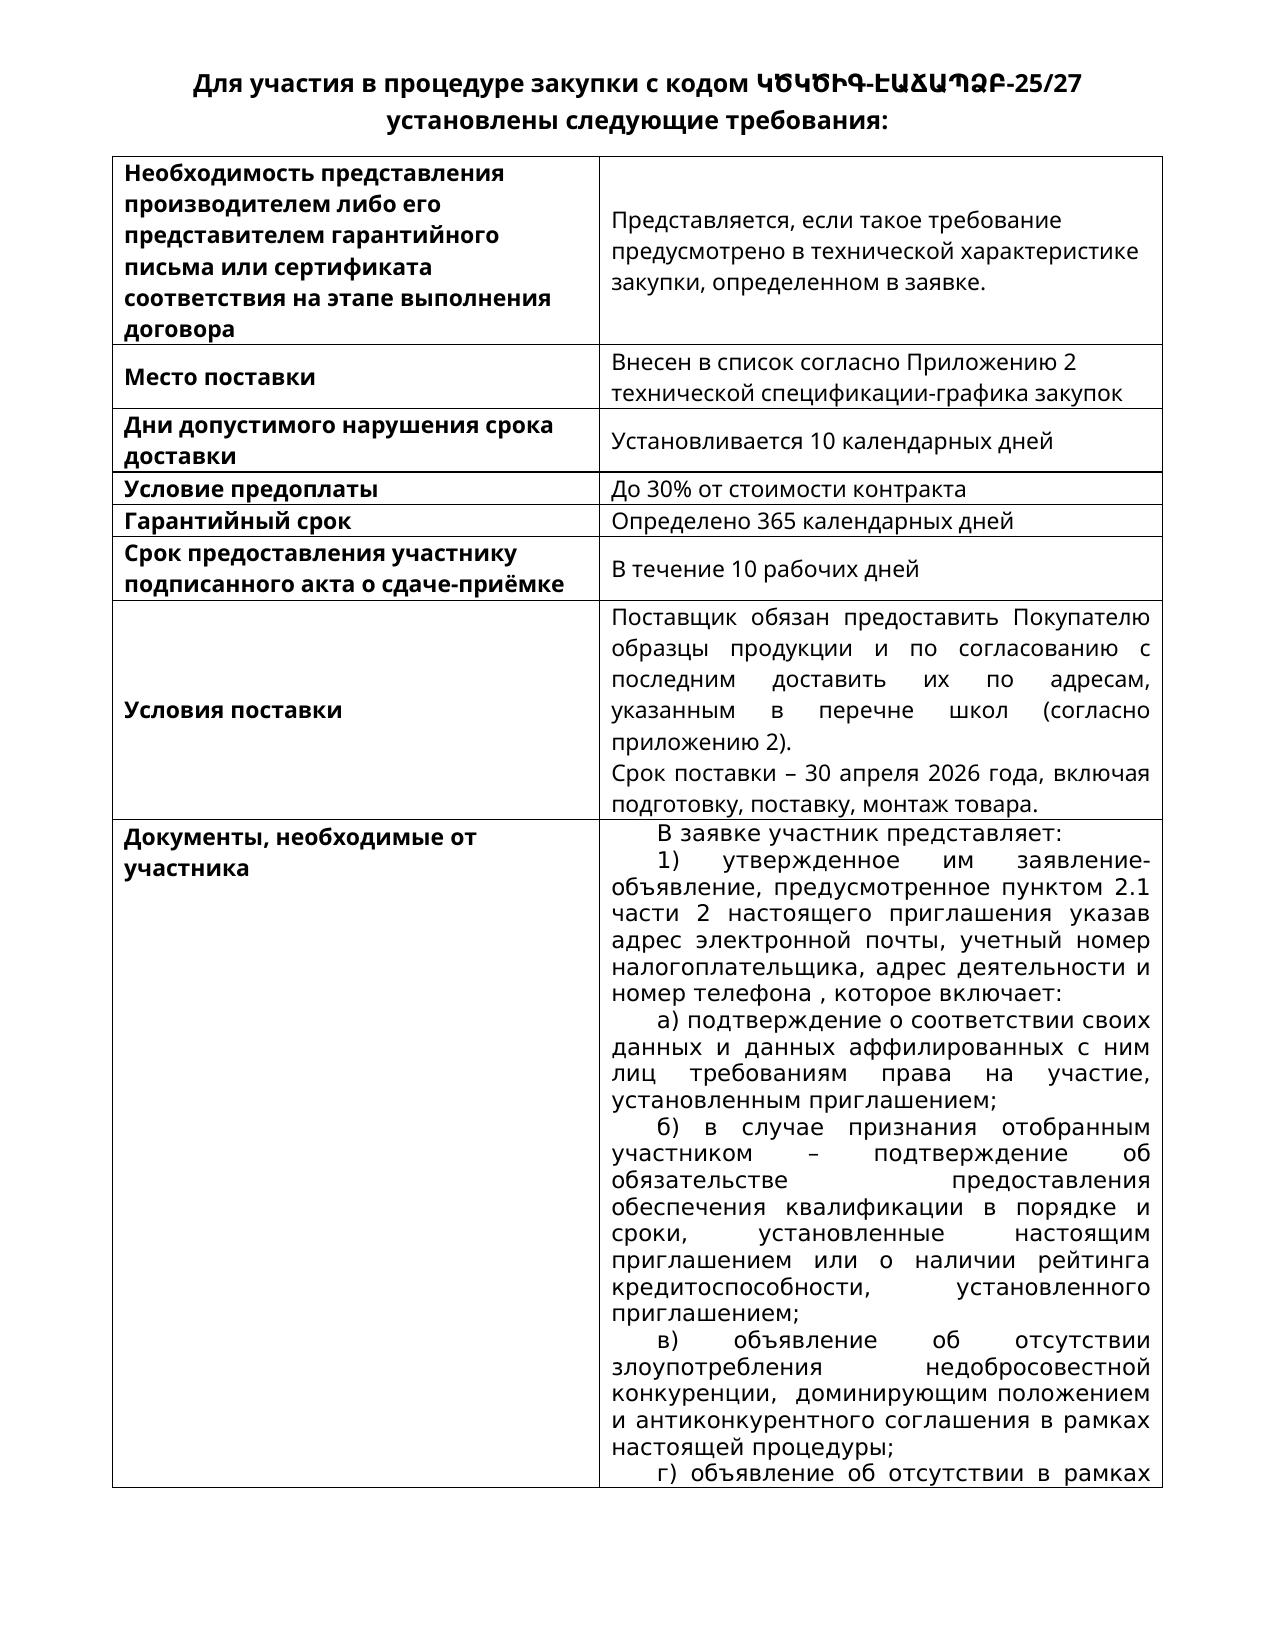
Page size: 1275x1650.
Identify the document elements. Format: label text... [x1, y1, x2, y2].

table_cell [600, 820, 1162, 1487]
table_header Необходимость представления производителем либо его представителем гарантийного письма или сертификата соответствия на этапе выполнения договора [113, 157, 599, 344]
table_cell Поставщик обязан предоставить Покупателю образцы продукции и по согласованию с последним доставить их по адресам, указанным в перечне школ (согласно приложению 2). Срок поставки – 30 апреля 2026 года, включая подготовку, поставку, монтаж товара. [600, 601, 1162, 819]
table_cell Условие предоплаты [113, 473, 599, 504]
table_cell Условия поставки [113, 601, 599, 819]
table_cell Дни допустимого нарушения срока доставки [113, 409, 599, 471]
table_cell Определено 365 календарных дней [600, 505, 1162, 536]
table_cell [113, 820, 599, 1487]
text Для участия в процедуре закупки с кодом ԿԾԿԾԻԳ-ԷԱՃԱՊՁԲ-25/27 установлены следующие требования: [150, 66, 1125, 136]
table_cell Установливается 10 календарных дней [600, 409, 1162, 471]
table_cell Гарантийный срок [113, 505, 599, 536]
table_cell До 30% от стоимости контракта [600, 473, 1162, 504]
table_cell Внесен в список согласно Приложению 2 технической спецификации-графика закупок [600, 345, 1162, 408]
table_header Представляется, если такое требование предусмотрено в технической характеристике закупки, определенном в заявке. [600, 157, 1162, 344]
table_cell В течение 10 рабочих дней [600, 537, 1162, 599]
table_cell Место поставки [113, 345, 599, 408]
table_cell Срок предоставления участнику подписанного акта о сдаче-приёмке [113, 537, 599, 599]
